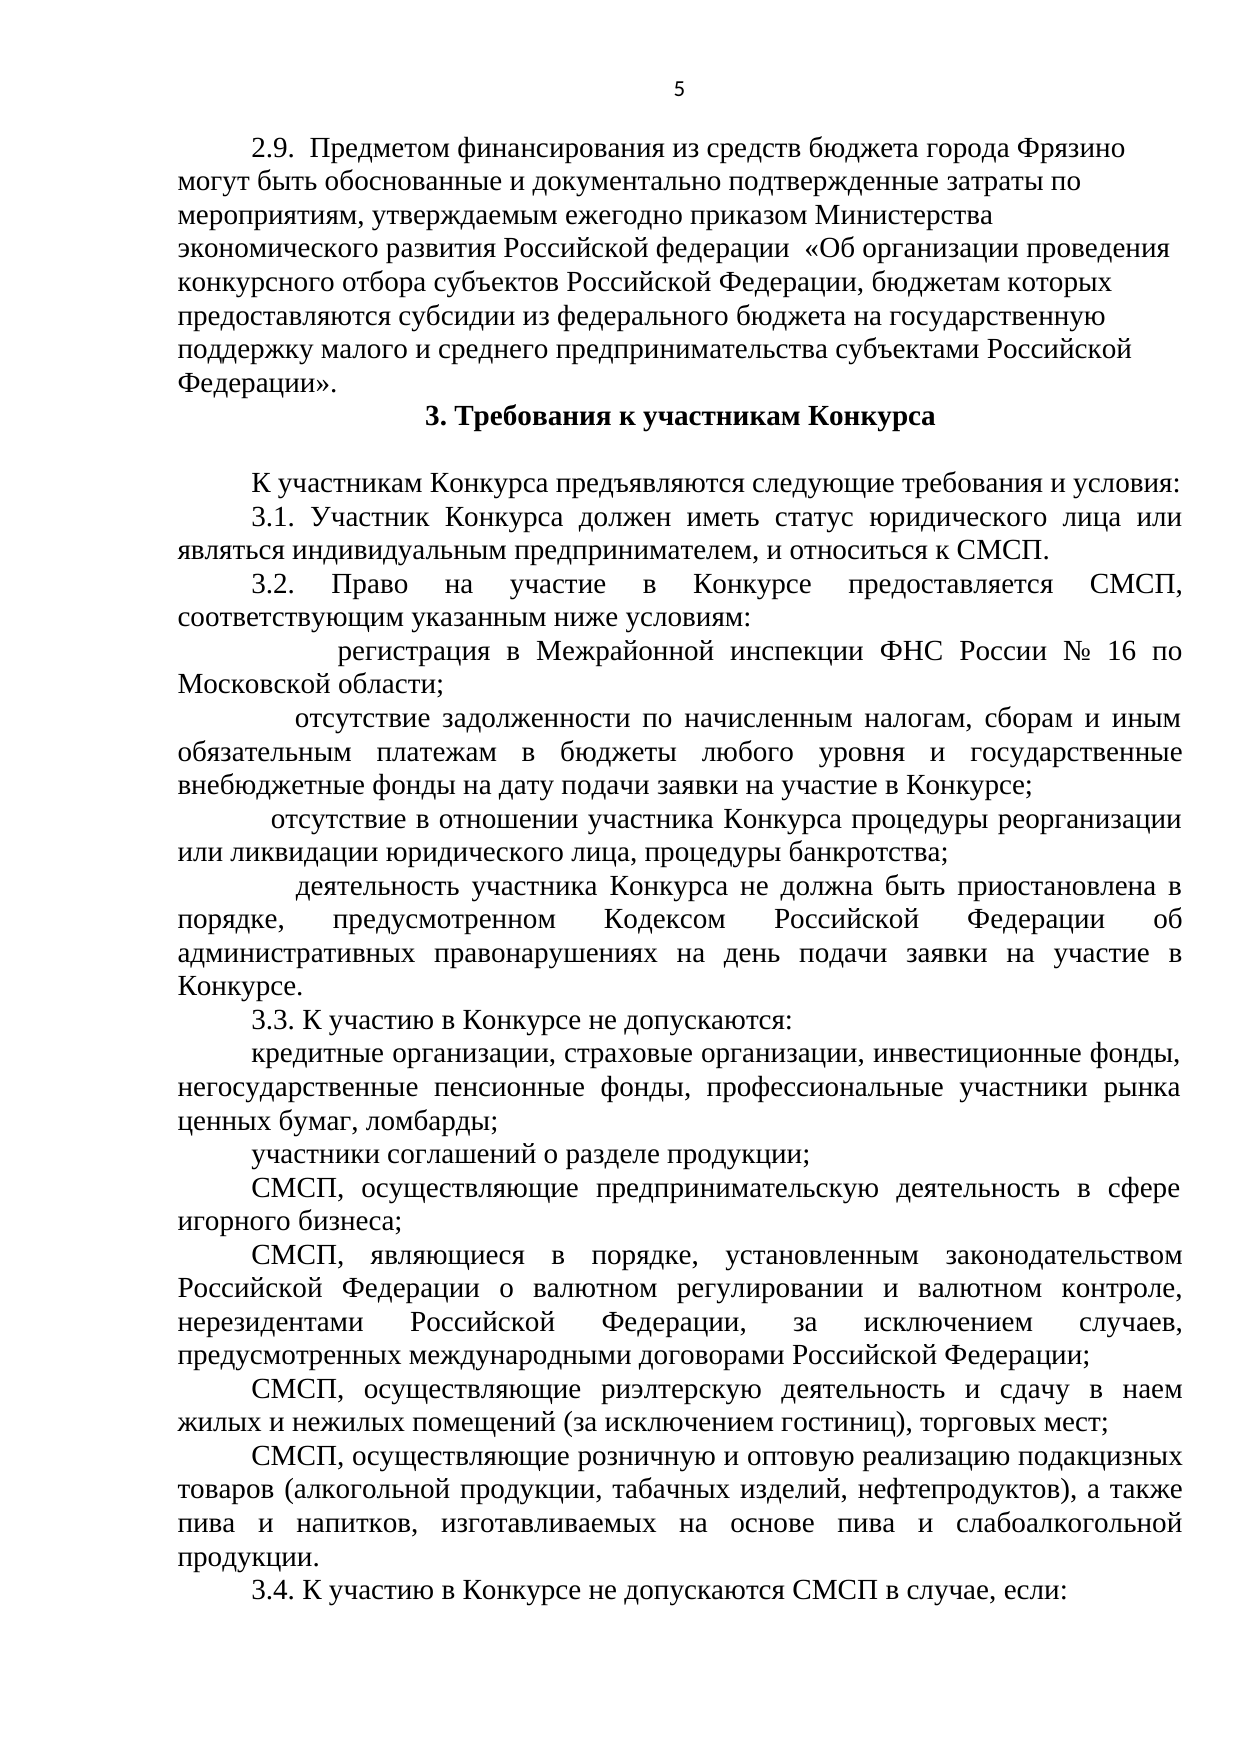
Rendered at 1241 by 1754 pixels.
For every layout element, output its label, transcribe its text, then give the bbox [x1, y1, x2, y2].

text кредитные организации, страховые организации, инвестиционные фонды, негосударственные пенсионные фонды, профессиональные участники рынка ценных бумаг, ломбарды; [177, 1036, 1181, 1136]
text 2.9. Предметом финансирования из средств бюджета города Фрязино могут быть обоснованные и документально подтвержденные затраты по мероприятиям, утверждаемым ежегодно приказом Министерства экономического развития Российской федерации «Об организации проведения конкурсного отбора субъектов Российской Федерации, бюджетам которых предоставляются субсидии из федерального бюджета на государственную поддержку малого и среднего предпринимательства субъектами Российской Федерации». [177, 130, 1181, 398]
text 3.2. Право на участие в Конкурсе предоставляется СМСП, соответствующим указанным ниже условиям: [177, 566, 1183, 633]
text СМСП, осуществляющие предпринимательскую деятельность в сфере игорного бизнеса; [177, 1170, 1181, 1237]
text СМСП, осуществляющие розничную и оптовую реализацию подакцизных товаров (алкогольной продукции, табачных изделий, нефтепродуктов), а также пива и напитков, изготавливаемых на основе пива и слабоалкогольной продукции. [177, 1438, 1183, 1572]
text участники соглашений о разделе продукции; [177, 1136, 1181, 1170]
text 3.4. К участию в Конкурсе не допускаются СМСП в случае, если: [177, 1572, 1183, 1606]
text деятельность участника Конкурса не должна быть приостановлена в порядке, предусмотренном Кодексом Российской Федерации об административных правонарушениях на день подачи заявки на участие в Конкурсе. [177, 868, 1183, 1002]
text СМСП, осуществляющие риэлтерскую деятельность и сдачу в наем жилых и нежилых помещений (за исключением гостиниц), торговых мест; [177, 1371, 1183, 1438]
text К участникам Конкурса предъявляются следующие требования и условия: [177, 465, 1183, 499]
text 3.1. Участник Конкурса должен иметь статус юридического лица или являться индивидуальным предпринимателем, и относиться к СМСП. [177, 499, 1183, 566]
text отсутствие задолженности по начисленным налогам, сборам и иным обязательным платежам в бюджеты любого уровня и государственные внебюджетные фонды на дату подачи заявки на участие в Конкурсе; [177, 700, 1183, 801]
text 3. Требования к участникам Конкурса [177, 398, 1183, 432]
text отсутствие в отношении участника Конкурса процедуры реорганизации или ликвидации юридического лица, процедуры банкротства; [177, 801, 1183, 868]
text регистрация в Межрайонной инспекции ФНС России № 16 по Московской области; [177, 633, 1183, 700]
text 3.3. К участию в Конкурсе не допускаются: [177, 1002, 1181, 1036]
text СМСП, являющиеся в порядке, установленным законодательством Российской Федерации о валютном регулировании и валютном контроле, нерезидентами Российской Федерации, за исключением случаев, предусмотренных международными договорами Российской Федерации; [177, 1237, 1183, 1371]
